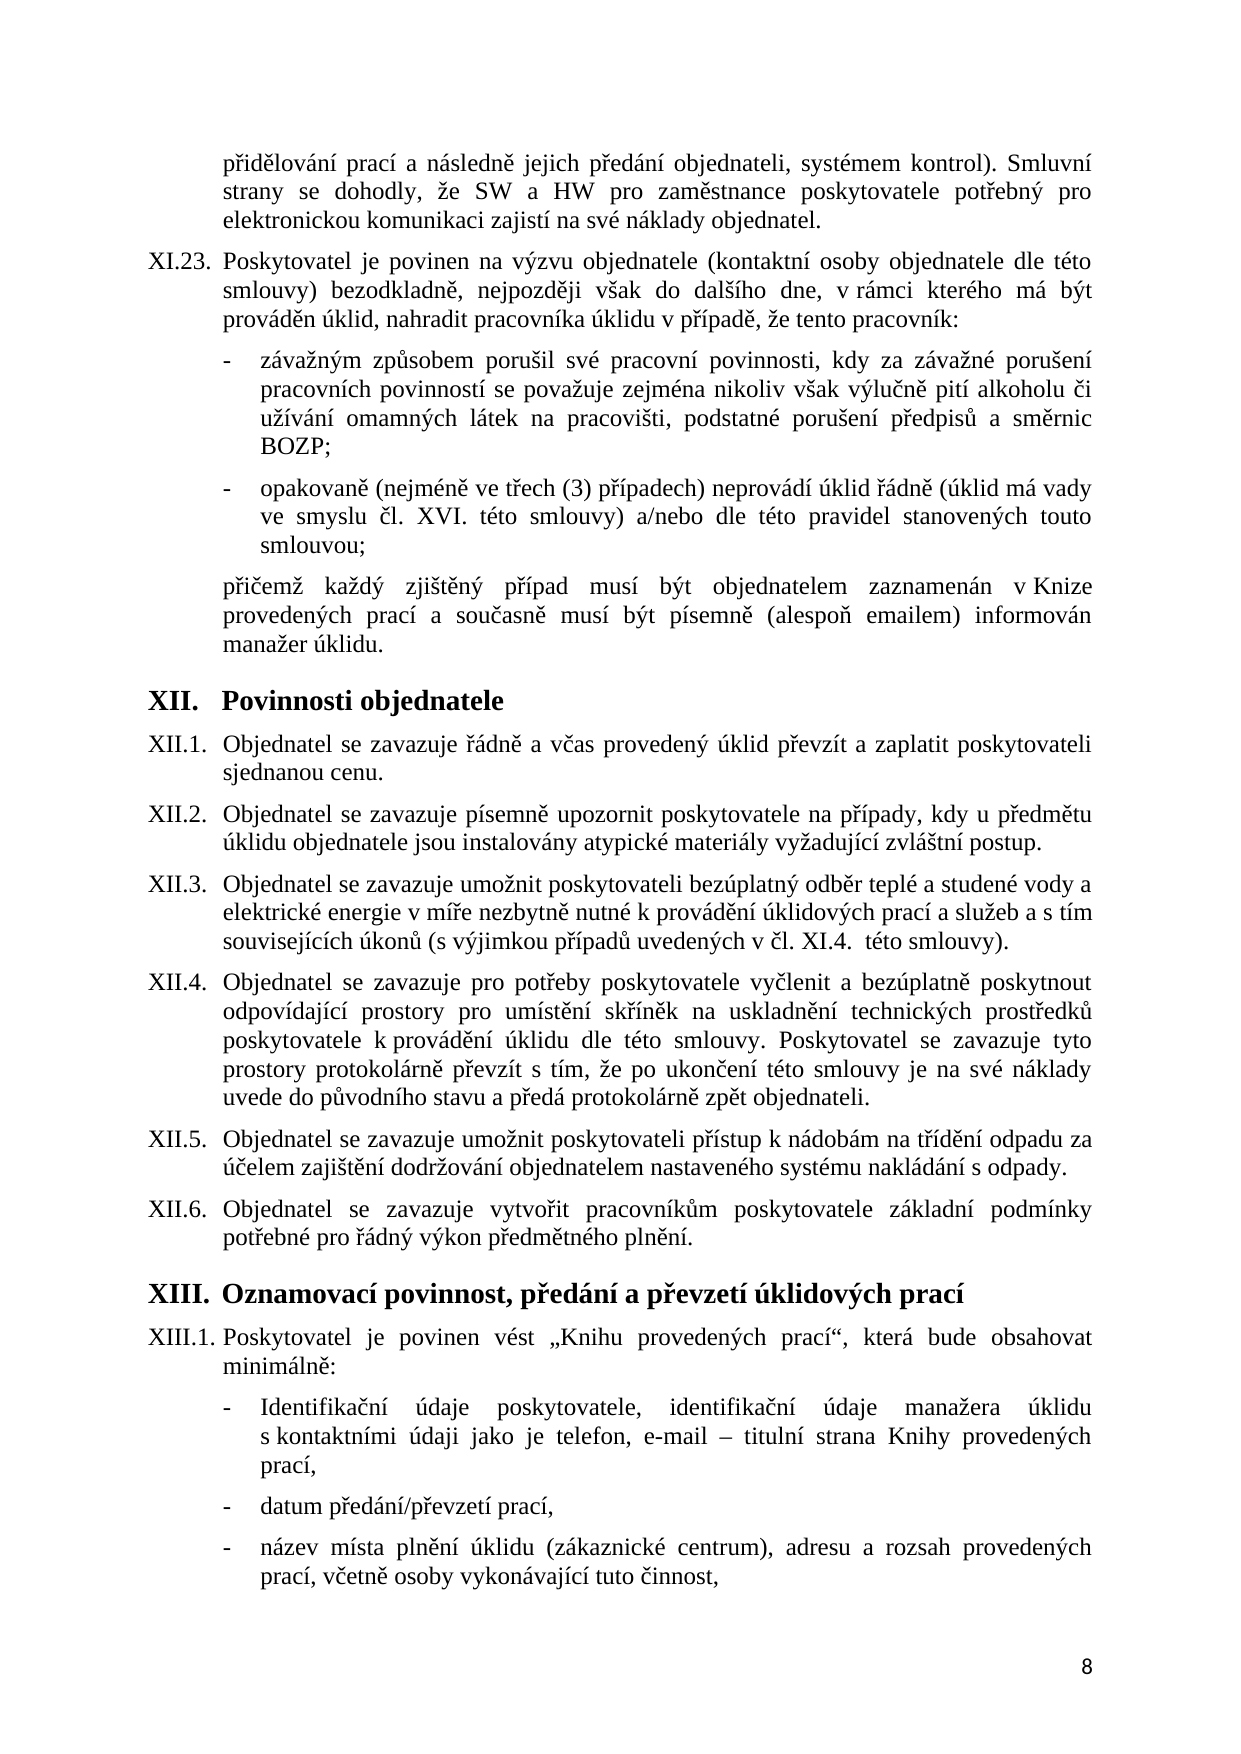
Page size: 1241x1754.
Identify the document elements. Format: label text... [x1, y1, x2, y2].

list Oznamovací povinnost, předání a převzetí úklidových prací [148, 1276, 1093, 1310]
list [148, 148, 1093, 234]
list název místa plnění úklidu (zákaznické centrum), adresu a rozsah provedených prací, včetně osoby vykonávající tuto činnost, [223, 1532, 1093, 1590]
list datum předání/převzetí prací, [223, 1491, 1093, 1520]
list Objednatel se zavazuje písemně upozornit poskytovatele na případy, kdy u předmětu úklidu objednatele jsou instalovány atypické materiály vyžadující zvláštní postup. [148, 799, 1093, 856]
list Poskytovatel je povinen na výzvu objednatele (kontaktní osoby objednatele dle této smlouvy) bezodkladně, nejpozději však do dalšího dne, v rámci kterého má být prováděn úklid, nahradit pracovníka úklidu v případě, že tento pracovník: [148, 246, 1093, 333]
list Povinnosti objednatele [148, 683, 1093, 716]
list Objednatel se zavazuje řádně a včas provedený úklid převzít a zaplatit poskytovateli sjednanou cenu. [148, 729, 1093, 786]
list opakovaně (nejméně ve třech (3) případech) neprovádí úklid řádně (úklid má vady ve smyslu čl. XIII. této smlouvy) a/nebo dle této pravidel stanovených touto smlouvou; [223, 473, 1093, 559]
list Objednatel se zavazuje vytvořit pracovníkům poskytovatele základní podmínky potřebné pro řádný výkon předmětného plnění. [148, 1194, 1093, 1251]
list Objednatel se zavazuje umožnit poskytovateli přístup k nádobám na třídění odpadu za účelem zajištění dodržování objednatelem nastaveného systému nakládání s odpady. [148, 1124, 1093, 1181]
list Identifikační údaje poskytovatele, identifikační údaje manažera úklidu s kontaktními údaji jako je telefon, e-mail – titulní strana Knihy provedených prací, [223, 1392, 1093, 1478]
text přičemž každý zjištěný případ musí být objednatelem zaznamenán v Knize provedených prací a současně musí být písemně (alespoň emailem) informován manažer úklidu. [223, 571, 1093, 658]
list Objednatel se zavazuje pro potřeby poskytovatele vyčlenit a bezúplatně poskytnout odpovídající prostory pro umístění skříněk na uskladnění technických prostředků poskytovatele k provádění úklidu dle této smlouvy. Poskytovatel se zavazuje tyto prostory protokolárně převzít s tím, že po ukončení této smlouvy je na své náklady uvede do původního stavu a předá protokolárně zpět objednateli. [148, 967, 1093, 1111]
list Poskytovatel je povinen vést „Knihu provedených prací“, která bude obsahovat minimálně: [148, 1322, 1093, 1380]
list Objednatel se zavazuje umožnit poskytovateli bezúplatný odběr teplé a studené vody a elektrické energie v míře nezbytně nutné k provádění úklidových prací a služeb a s tím souvisejících úkonů (s výjimkou případů uvedených v čl. 8.4. této smlouvy). [148, 869, 1093, 955]
list závažným způsobem porušil své pracovní povinnosti, kdy za závažné porušení pracovních povinností se považuje zejména nikoliv však výlučně pití alkoholu či užívání omamných látek na pracovišti, podstatné porušení předpisů a směrnic BOZP; [223, 345, 1093, 460]
